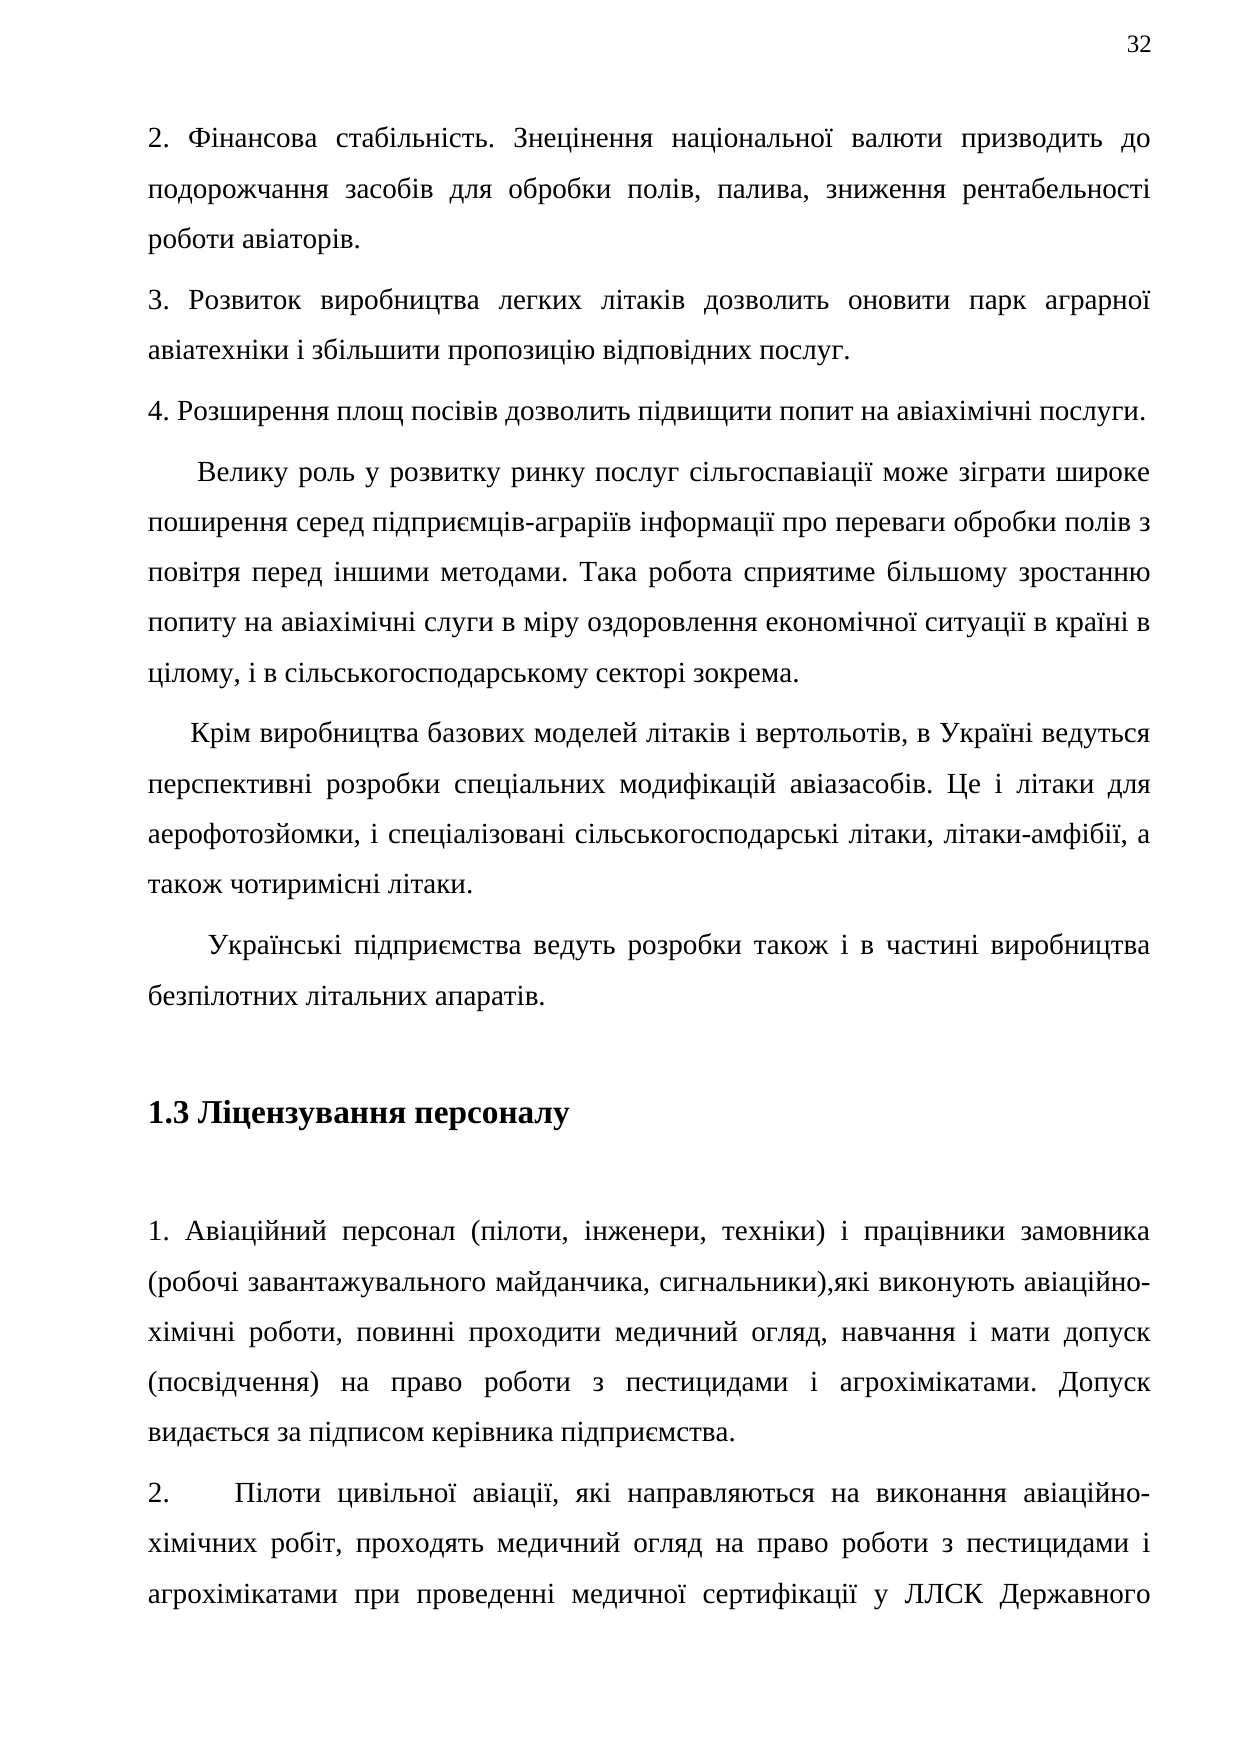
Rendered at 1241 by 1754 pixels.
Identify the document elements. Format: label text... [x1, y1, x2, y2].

text 1. Авіаційний персонал (пілоти, інженери, техніки) і працівники замовника (робочі завантажувального майданчика, сигнальники),які виконують авіаційно-хімічні роботи, повинні проходити медичний огляд, навчання і мати допуск (посвідчення) на право роботи з пестицидами і агрохімікатами. Допуск видається за підписом керівника підприємства. [148, 1213, 1152, 1448]
text 2. Фінансова стабільність. Знецінення національної валюти призводить до подорожчання засобів для обробки полів, палива, зниження рентабельності роботи авіаторів. [148, 121, 1152, 255]
subtitle 1.3 Ліцензування персоналу [148, 1092, 1152, 1130]
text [148, 1475, 1152, 1609]
text 4. Розширення площ посівів дозволить підвищити попит на авіахімічні послуги. [148, 393, 1152, 426]
text 3. Розвиток виробництва легких літаків дозволить оновити парк аграрної авіатехніки і збільшити пропозицію відповідних послуг. [148, 282, 1152, 366]
text Крім виробництва базових моделей літаків і вертольотів, в Україні ведуться перспективні розробки спеціальних модифікацій авіазасобів. Це і літаки для аерофотозйомки, і спеціалізовані сільськогосподарські літаки, літаки-амфібії, а також чотиримісні літаки. [148, 716, 1152, 900]
text Українські підприємства ведуть розробки також і в частині виробництва безпілотних літальних апаратів. [148, 927, 1152, 1011]
text Велику роль у розвитку ринку послуг сільгоспавіації може зіграти широке поширення серед підприємців-аграріїв інформації про переваги обробки полів з повітря перед іншими методами. Така робота сприятиме більшому зростанню попиту на авіахімічні слуги в міру оздоровлення економічної ситуації в країні в цілому, і в сільськогосподарському секторі зокрема. [148, 454, 1152, 688]
